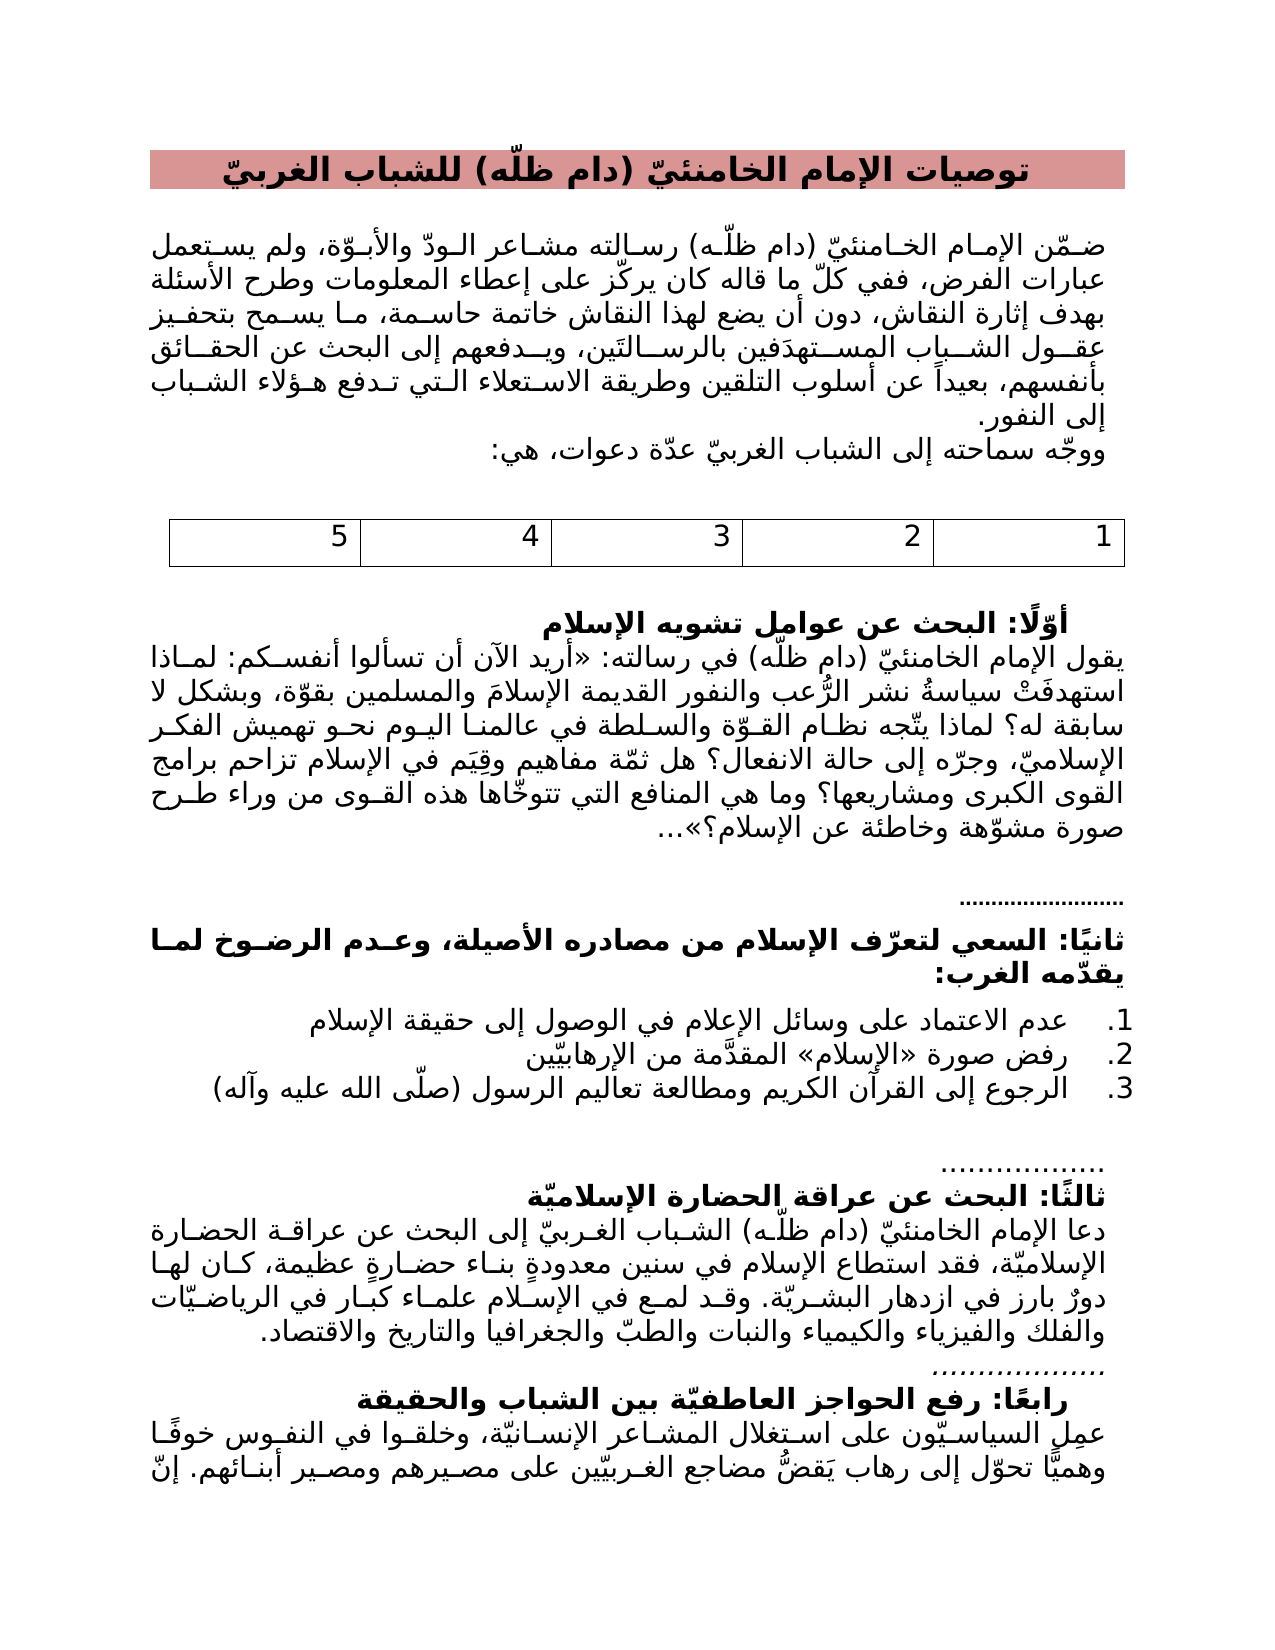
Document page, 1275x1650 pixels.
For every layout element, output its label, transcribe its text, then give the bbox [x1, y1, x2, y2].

table_header 5 [170, 520, 360, 566]
list الرجوع إلى القرآن الكريم ومطالعة تعاليم الرسول (صلّى الله عليه وآله) [150, 1071, 1106, 1105]
table_header 4 [361, 520, 551, 566]
table_header 1 [934, 520, 1124, 566]
list أوّلًا: البحث عن عوامل تشويه الإسلام [150, 607, 1069, 641]
list ضمّن الإمام الخامنئيّ (دام ظلّه) رسالته مشاعر الودّ والأبوّة، ولم يستعمل عبارات الفرض، ففي كلّ ما قاله كان يركّز على إعطاء المعلومات وطرح الأسئلة بهدف إثارة النقاش، دون أن يضع لهذا النقاش خاتمة حاسمة، ما يسمح بتحفيز عقول الشباب المستهدَفين بالرسالتَين، ويدفعهم إلى البحث عن الحقائق بأنفسهم، بعيداً عن أسلوب التلقين وطريقة الاستعلاء التي تدفع هؤلاء الشباب إلى النفور. [150, 228, 1106, 432]
list رابعًا: رفع الحواجز العاطفيّة بين الشباب والحقيقة [150, 1383, 1069, 1417]
subtitle توصيات الإمام الخامنئيّ (دام ظلّه) للشباب الغربيّ [150, 150, 1125, 189]
list .................. [150, 1145, 1106, 1179]
list دعا الإمام الخامنئيّ (دام ظلّه) الشباب الغربيّ إلى البحث عن عراقة الحضارة الإسلاميّة، فقد استطاع الإسلام في سنين معدودةٍ بناء حضارةٍ عظيمة، كان لها دورٌ بارز في ازدهار البشريّة. وقد لمع في الإسلام علماء كبار في الرياضيّات والفلك والفيزياء والكيمياء والنبات والطبّ والجغرافيا والتاريخ والاقتصاد. [150, 1213, 1106, 1349]
table_header 2 [743, 520, 933, 566]
list يقول الإمام الخامنئيّ (دام ظلّه) في رسالته: «أريد الآن أن تسألوا أنفسكم: لماذا استهدفَتْ سياسةُ نشر الرُّعب والنفور القديمة الإسلامَ والمسلمين بقوّة، وبشكل لا سابقة له؟ لماذا يتّجه نظام القوّة والسلطة في عالمنا اليوم نحو تهميش الفكر الإسلاميّ، وجرّه إلى حالة الانفعال؟ هل ثمّة مفاهيم وقِيَم في الإسلام تزاحم برامج القوى الكبرى ومشاريعها؟ وما هي المنافع التي تتوخّاها هذه القوى من وراء طرح صورة مشوّهة وخاطئة عن الإسلام؟»... [150, 641, 1124, 844]
list عدم الاعتماد على وسائل الإعلام في الوصول إلى حقيقة الإسلام [150, 1003, 1106, 1037]
list ................... [150, 1349, 1106, 1383]
list .......................... [150, 884, 1124, 910]
list رفض صورة «الإسلام» المقدَّمة من الإرهابيّين [150, 1037, 1106, 1071]
table_header 3 [552, 520, 742, 566]
list ووجّه سماحته إلى الشباب الغربيّ عدّة دعوات، هي: [150, 432, 1106, 466]
list ثالثًا: البحث عن عراقة الحضارة الإسلاميّة [150, 1179, 1106, 1213]
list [150, 1417, 1106, 1484]
text ثانيًا: السعي لتعرّف الإسلام من مصادره الأصيلة، وعدم الرضوخ لما يقدّمه الغرب: [150, 923, 1125, 991]
